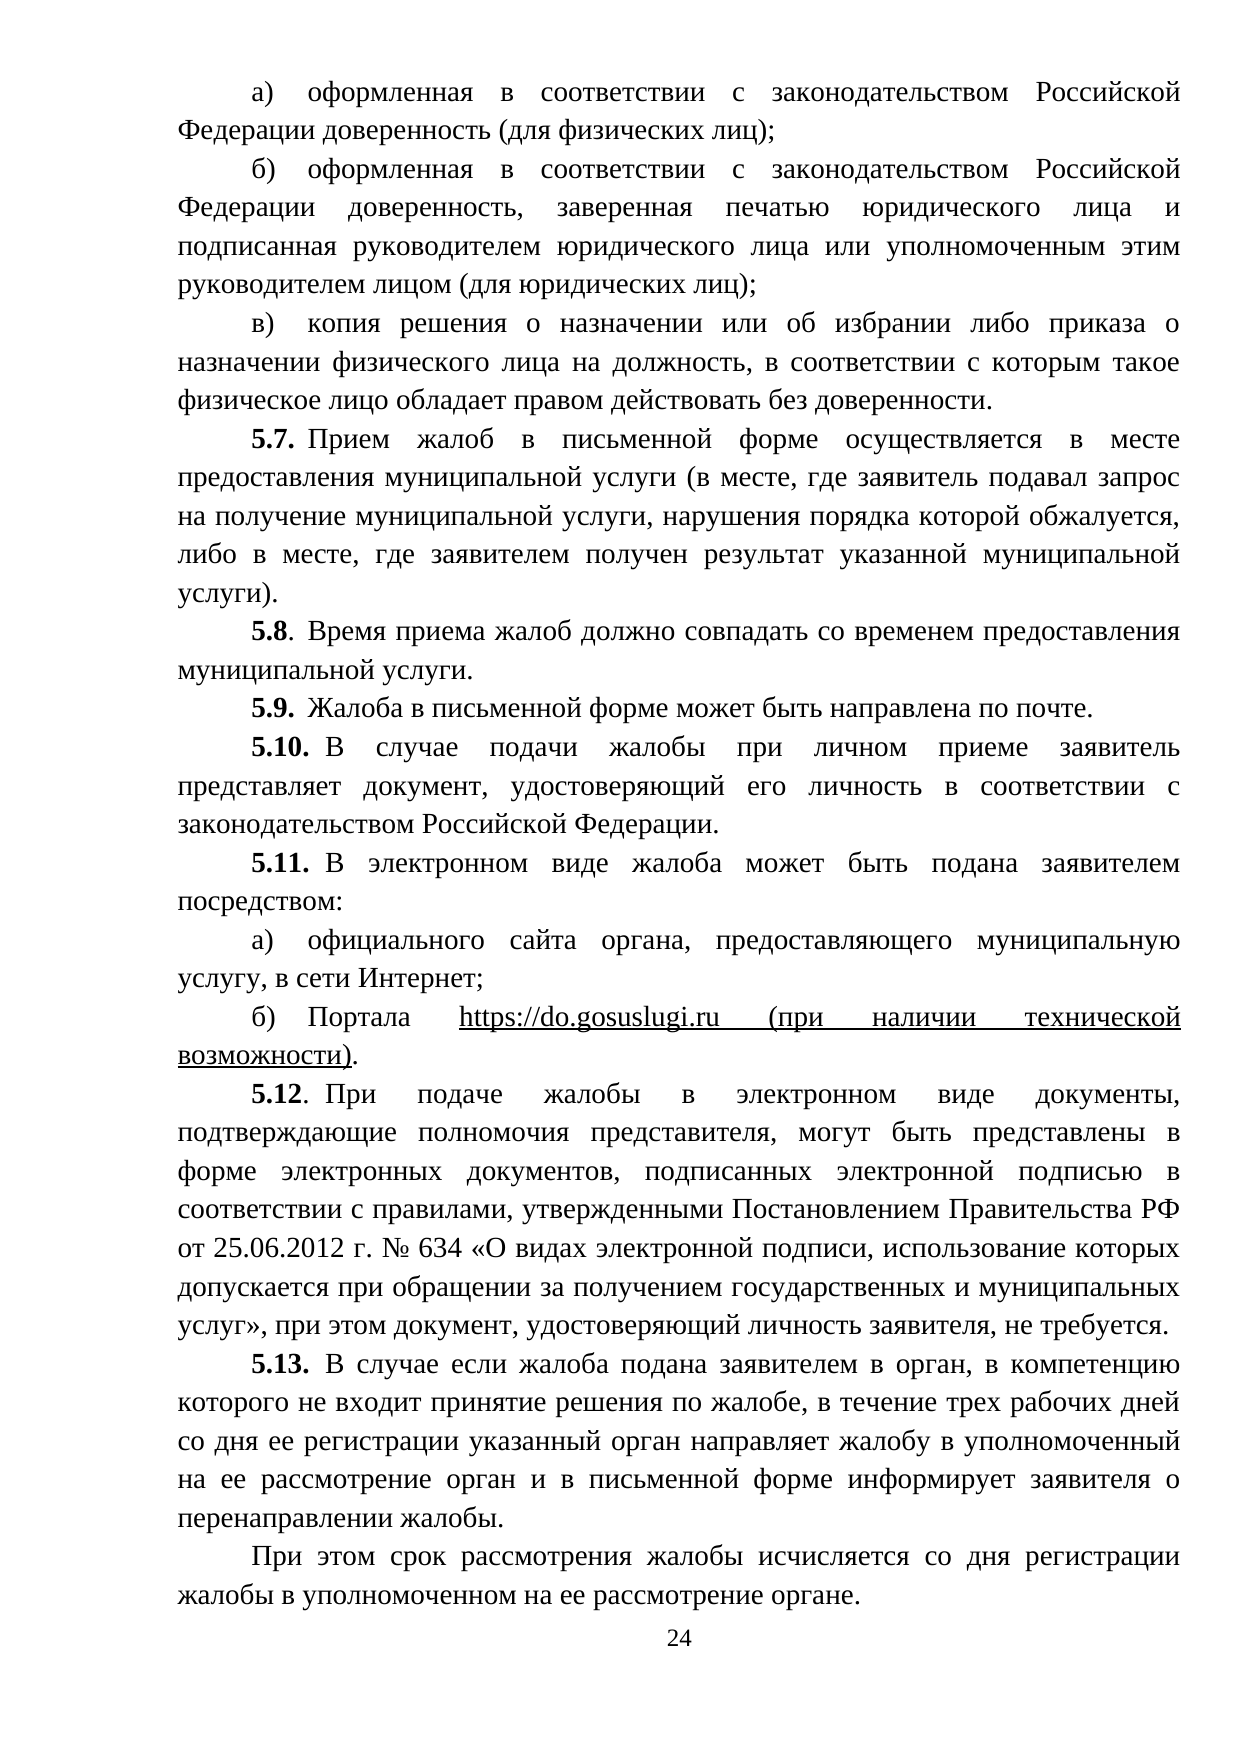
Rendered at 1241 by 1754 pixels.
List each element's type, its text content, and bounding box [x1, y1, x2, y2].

text б) оформленная в соответствии с законодательством Российской Федерации доверенность, заверенная печатью юридического лица и подписанная руководителем юридического лица или уполномоченным этим руководителем лицом (для юридических лиц); [177, 151, 1181, 300]
text в) копия решения о назначении или об избрании либо приказа о назначении физического лица на должность, в соответствии с которым такое физическое лицо обладает правом действовать без доверенности. [177, 305, 1181, 416]
text 5.8. Время приема жалоб должно совпадать со временем предоставления муниципальной услуги. [177, 613, 1181, 686]
text 5.9. Жалоба в письменной форме может быть направлена по почте. [177, 691, 1181, 724]
text 5.12. При подаче жалобы в электронном виде документы, подтверждающие полномочия представителя, могут быть представлены в форме электронных документов, подписанных электронной подписью в соответствии с правилами, утвержденными Постановлением Правительства РФ от 25.06.2012 г. № 634 «О видах электронной подписи, использование которых допускается при обращении за получением государственных и муниципальных услуг», при этом документ, удостоверяющий личность заявителя, не требуется. [177, 1076, 1181, 1341]
text 5.11. В электронном виде жалоба может быть подана заявителем посредством: [177, 845, 1181, 917]
text б) Портала https://do.gosuslugi.ru (при наличии технической возможности). [177, 999, 1181, 1071]
text 5.10. В случае подачи жалобы при личном приеме заявитель представляет документ, удостоверяющий его личность в соответствии с законодательством Российской Федерации. [177, 729, 1181, 840]
text При этом срок рассмотрения жалобы исчисляется со дня регистрации жалобы в уполномоченном на ее рассмотрение органе. [177, 1538, 1181, 1611]
text 5.7. Прием жалоб в письменной форме осуществляется в месте предоставления муниципальной услуги (в месте, где заявитель подавал запрос на получение муниципальной услуги, нарушения порядка которой обжалуется, либо в месте, где заявителем получен результат указанной муниципальной услуги). [177, 421, 1181, 608]
text а) оформленная в соответствии с законодательством Российской Федерации доверенность (для физических лиц); [177, 74, 1181, 146]
text 5.13. В случае если жалоба подана заявителем в орган, в компетенцию которого не входит принятие решения по жалобе, в течение трех рабочих дней со дня ее регистрации указанный орган направляет жалобу в уполномоченный на ее рассмотрение орган и в письменной форме информирует заявителя о перенаправлении жалобы. [177, 1346, 1181, 1533]
text а) официального сайта органа, предоставляющего муниципальную услугу, в сети Интернет; [177, 922, 1181, 994]
